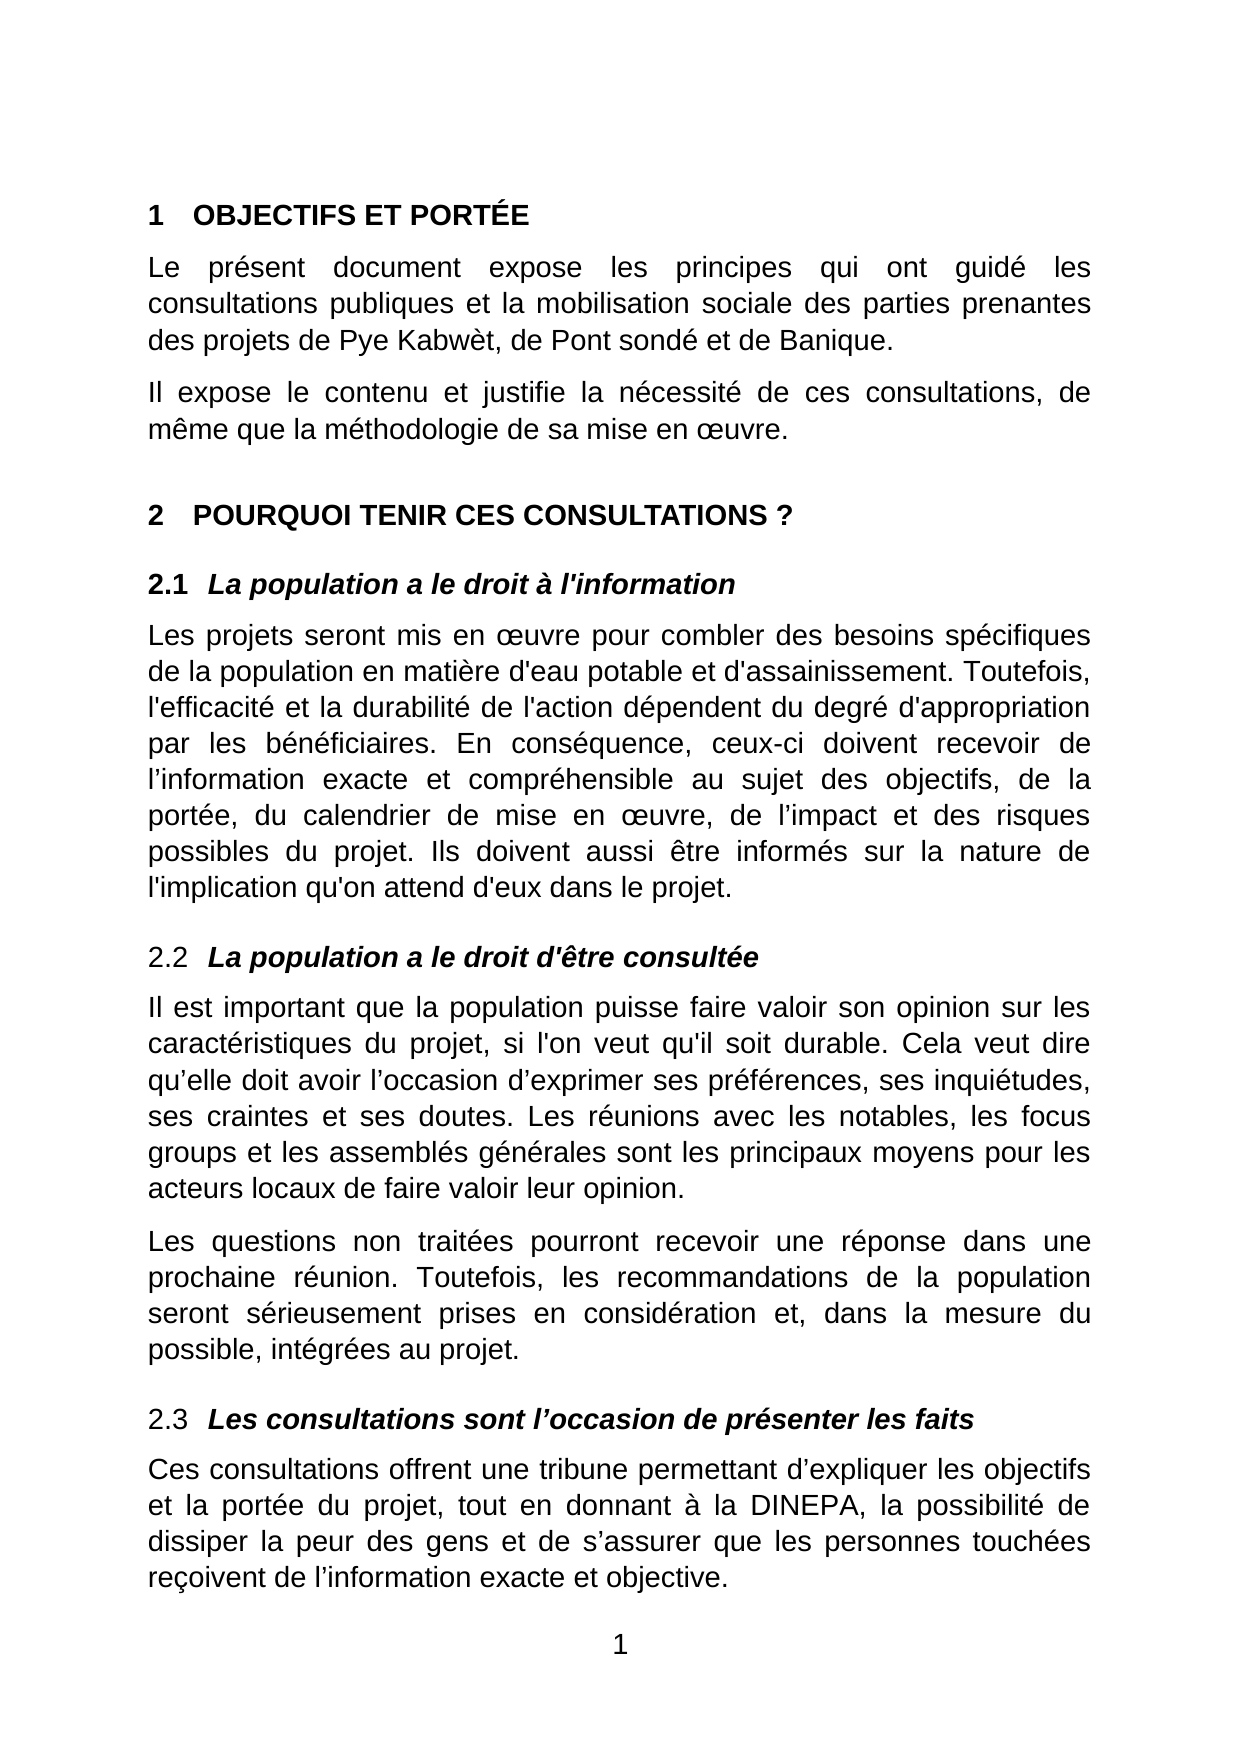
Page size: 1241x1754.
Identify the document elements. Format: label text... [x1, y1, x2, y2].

subtitle La population a le droit à l'information [148, 567, 1093, 601]
text Il expose le contenu et justifie la nécessité de ces consultations, de même que la méthodologie de sa mise en œuvre. [148, 376, 1093, 445]
subtitle OBJECTIFS ET PORTÉE [148, 198, 1093, 231]
text Le présent document expose les principes qui ont guidé les consultations publiques et la mobilisation sociale des parties prenantes des projets de Pye Kabwèt, de Pont sondé et de Banique. [148, 250, 1093, 356]
subtitle La population a le droit d'être consultée [148, 940, 1093, 973]
text Les projets seront mis en œuvre pour combler des besoins spécifiques de la population en matière d'eau potable et d'assainissement. Toutefois, l'efficacité et la durabilité de l'action dépendent du degré d'appropriation par les bénéficiaires. En conséquence, ceux-ci doivent recevoir de l’information exacte et compréhensible au sujet des objectifs, de la portée, du calendrier de mise en œuvre, de l’impact et des risques possibles du projet. Ils doivent aussi être informés sur la nature de l'implication qu'on attend d'eux dans le projet. [148, 617, 1093, 904]
text Les questions non traitées pourront recevoir une réponse dans une prochaine réunion. Toutefois, les recommandations de la population seront sérieusement prises en considération et, dans la mesure du possible, intégrées au projet. [148, 1224, 1093, 1366]
subtitle Les consultations sont l’occasion de présenter les faits [148, 1402, 1093, 1435]
subtitle POURQUOI TENIR CES CONSULTATIONS ? [148, 498, 1093, 531]
text Ces consultations offrent une tribune permettant d’expliquer les objectifs et la portée du projet, tout en donnant à la DINEPA, la possibilité de dissiper la peur des gens et de s’assurer que les personnes touchées reçoivent de l’information exacte et objective. [148, 1452, 1093, 1594]
text Il est important que la population puisse faire valoir son opinion sur les caractéristiques du projet, si l'on veut qu'il soit durable. Cela veut dire qu’elle doit avoir l’occasion d’exprimer ses préférences, ses inquiétudes, ses craintes et ses doutes. Les réunions avec les notables, les focus groups et les assemblés générales sont les principaux moyens pour les acteurs locaux de faire valoir leur opinion. [148, 990, 1093, 1204]
